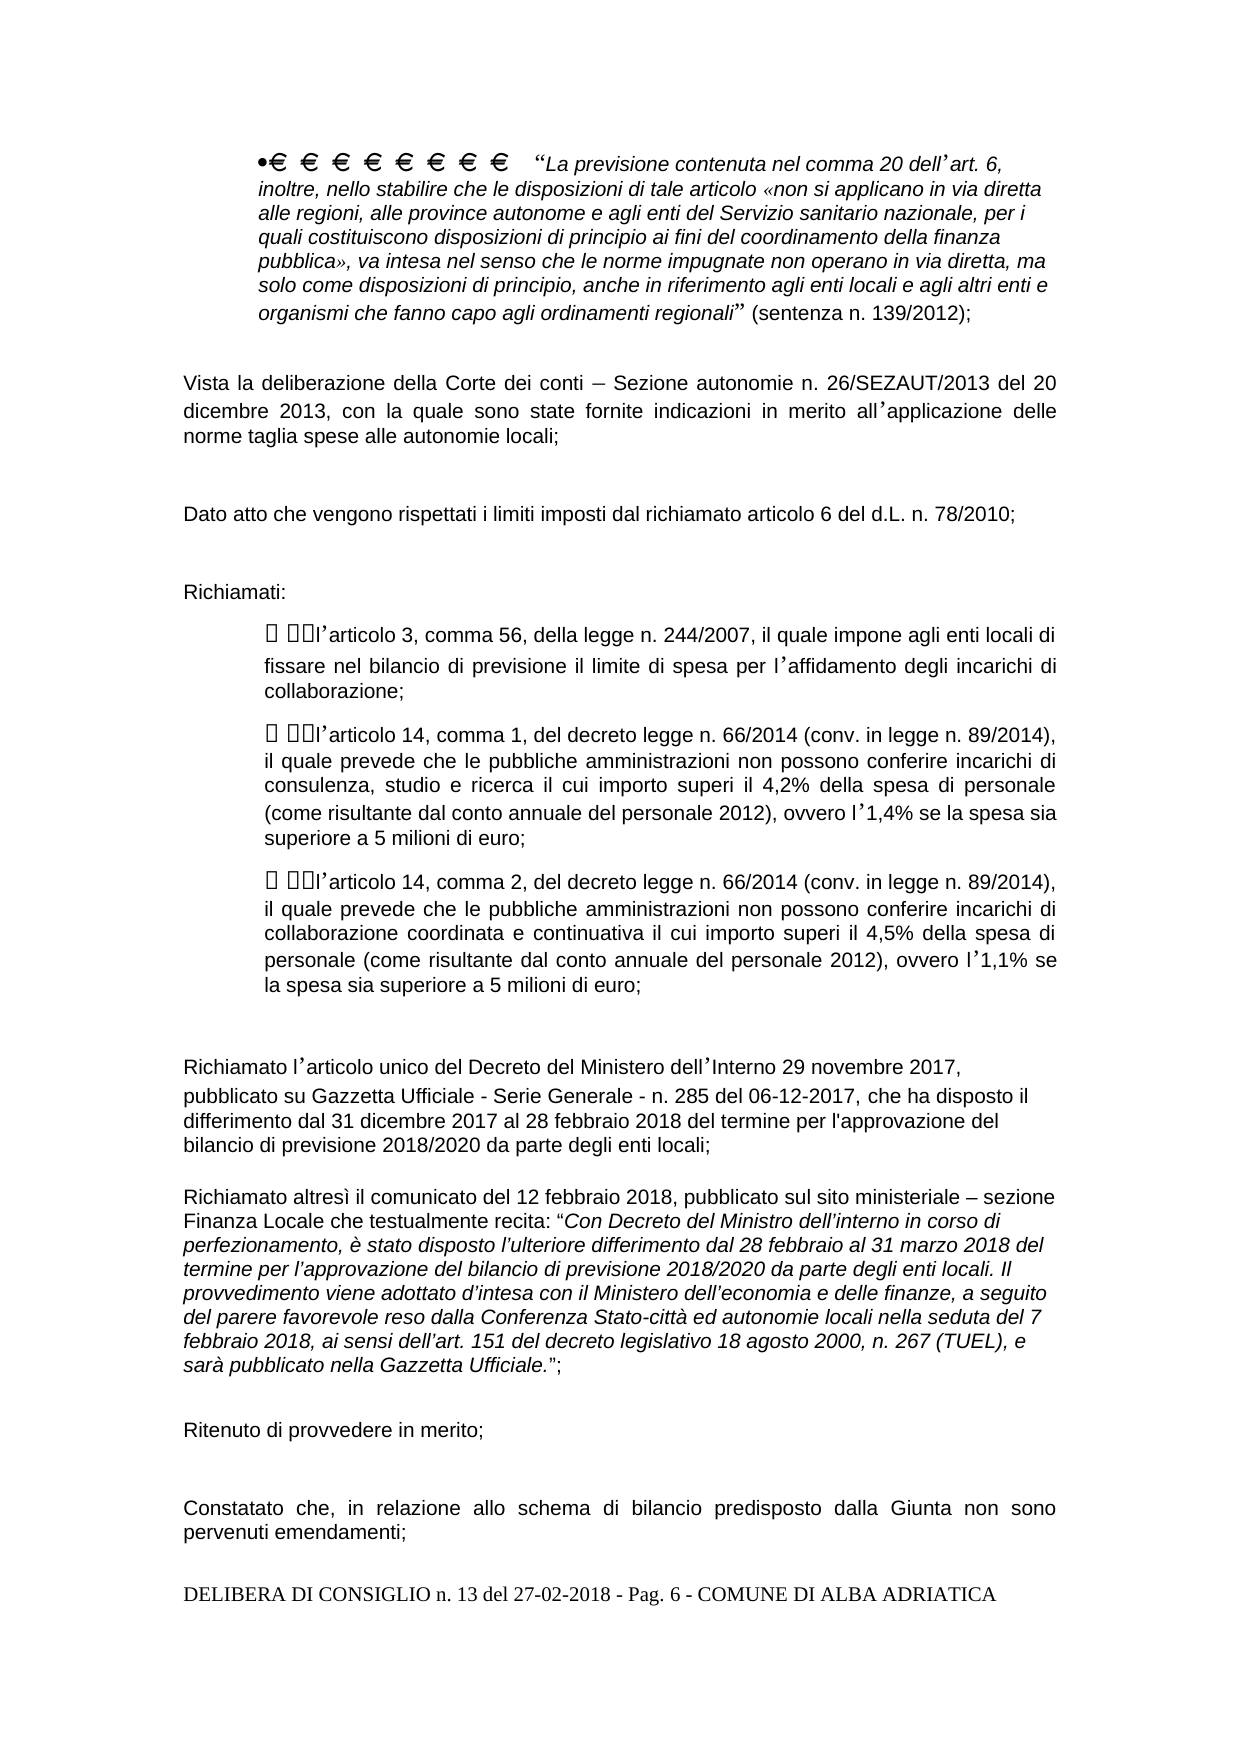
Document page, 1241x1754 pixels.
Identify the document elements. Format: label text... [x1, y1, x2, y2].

text  l’articolo 3, comma 56, della legge n. 244/2007, il quale impone agli enti locali di fissare nel bilancio di previsione il limite di spesa per l’affidamento degli incarichi di collaborazione; [264, 616, 1057, 703]
text Dato atto che vengono rispettati i limiti imposti dal richiamato articolo 6 del d.L. n. 78/2010; [183, 502, 1057, 526]
text Vista la deliberazione della Corte dei conti – Sezione autonomie n. 26/SEZAUT/2013 del 20 dicembre 2013, con la quale sono state fornite indicazioni in merito all’applicazione delle norme taglia spese alle autonomie locali; [183, 367, 1057, 448]
text Richiamato altresì il comunicato del 12 febbraio 2018, pubblicato sul sito ministeriale – sezione Finanza Locale che testualmente recita: “Con Decreto del Ministro dell’interno in corso di perfezionamento, è stato disposto l’ulteriore differimento dal 28 febbraio al 31 marzo 2018 del termine per l’approvazione del bilancio di previsione 2018/2020 da parte degli enti locali. Il provvedimento viene adottato d’intesa con il Ministero dell’economia e delle finanze, a seguito del parere favorevole reso dalla Conferenza Stato-città ed autonomie locali nella seduta del 7 febbraio 2018, ai sensi dell’art. 151 del decreto legislativo 18 agosto 2000, n. 267 (TUEL), e sarà pubblicato nella Gazzetta Ufficiale.”; [183, 1185, 1057, 1377]
text  l’articolo 14, comma 2, del decreto legge n. 66/2014 (conv. in legge n. 89/2014), il quale prevede che le pubbliche amministrazioni non possono conferire incarichi di collaborazione coordinata e continuativa il cui importo superi il 4,5% della spesa di personale (come risultante dal conto annuale del personale 2012), ovvero l’1,1% se la spesa sia superiore a 5 milioni di euro; [264, 862, 1057, 997]
text Richiamato l’articolo unico del Decreto del Ministero dell’Interno 29 novembre 2017, pubblicato su Gazzetta Ufficiale - Serie Generale - n. 285 del 06-12-2017, che ha disposto il differimento dal 31 dicembre 2017 al 28 febbraio 2018 del termine per l'approvazione del bilancio di previsione 2018/2020 da parte degli enti locali; [183, 1051, 1057, 1156]
text  l’articolo 14, comma 1, del decreto legge n. 66/2014 (conv. in legge n. 89/2014), il quale prevede che le pubbliche amministrazioni non possono conferire incarichi di consulenza, studio e ricerca il cui importo superi il 4,2% della spesa di personale (come risultante dal conto annuale del personale 2012), ovvero l’1,4% se la spesa sia superiore a 5 milioni di euro; [264, 715, 1057, 850]
text Richiamati: [183, 579, 1057, 603]
text Constatato che, in relazione allo schema di bilancio predisposto dalla Giunta non sono pervenuti emendamenti; [183, 1496, 1057, 1544]
text Ritenuto di provvedere in merito; [183, 1418, 1057, 1442]
text         “La previsione contenuta nel comma 20 dell’art. 6, inoltre, nello stabilire che le disposizioni di tale articolo «non si applicano in via diretta alle regioni, alle province autonome e agli enti del Servizio sanitario nazionale, per i quali costituiscono disposizioni di principio ai fini del coordinamento della finanza pubblica», va intesa nel senso che le norme impugnate non operano in via diretta, ma solo come disposizioni di principio, anche in riferimento agli enti locali e agli altri enti e organismi che fanno capo agli ordinamenti regionali” (sentenza n. 139/2012); [258, 148, 1057, 325]
